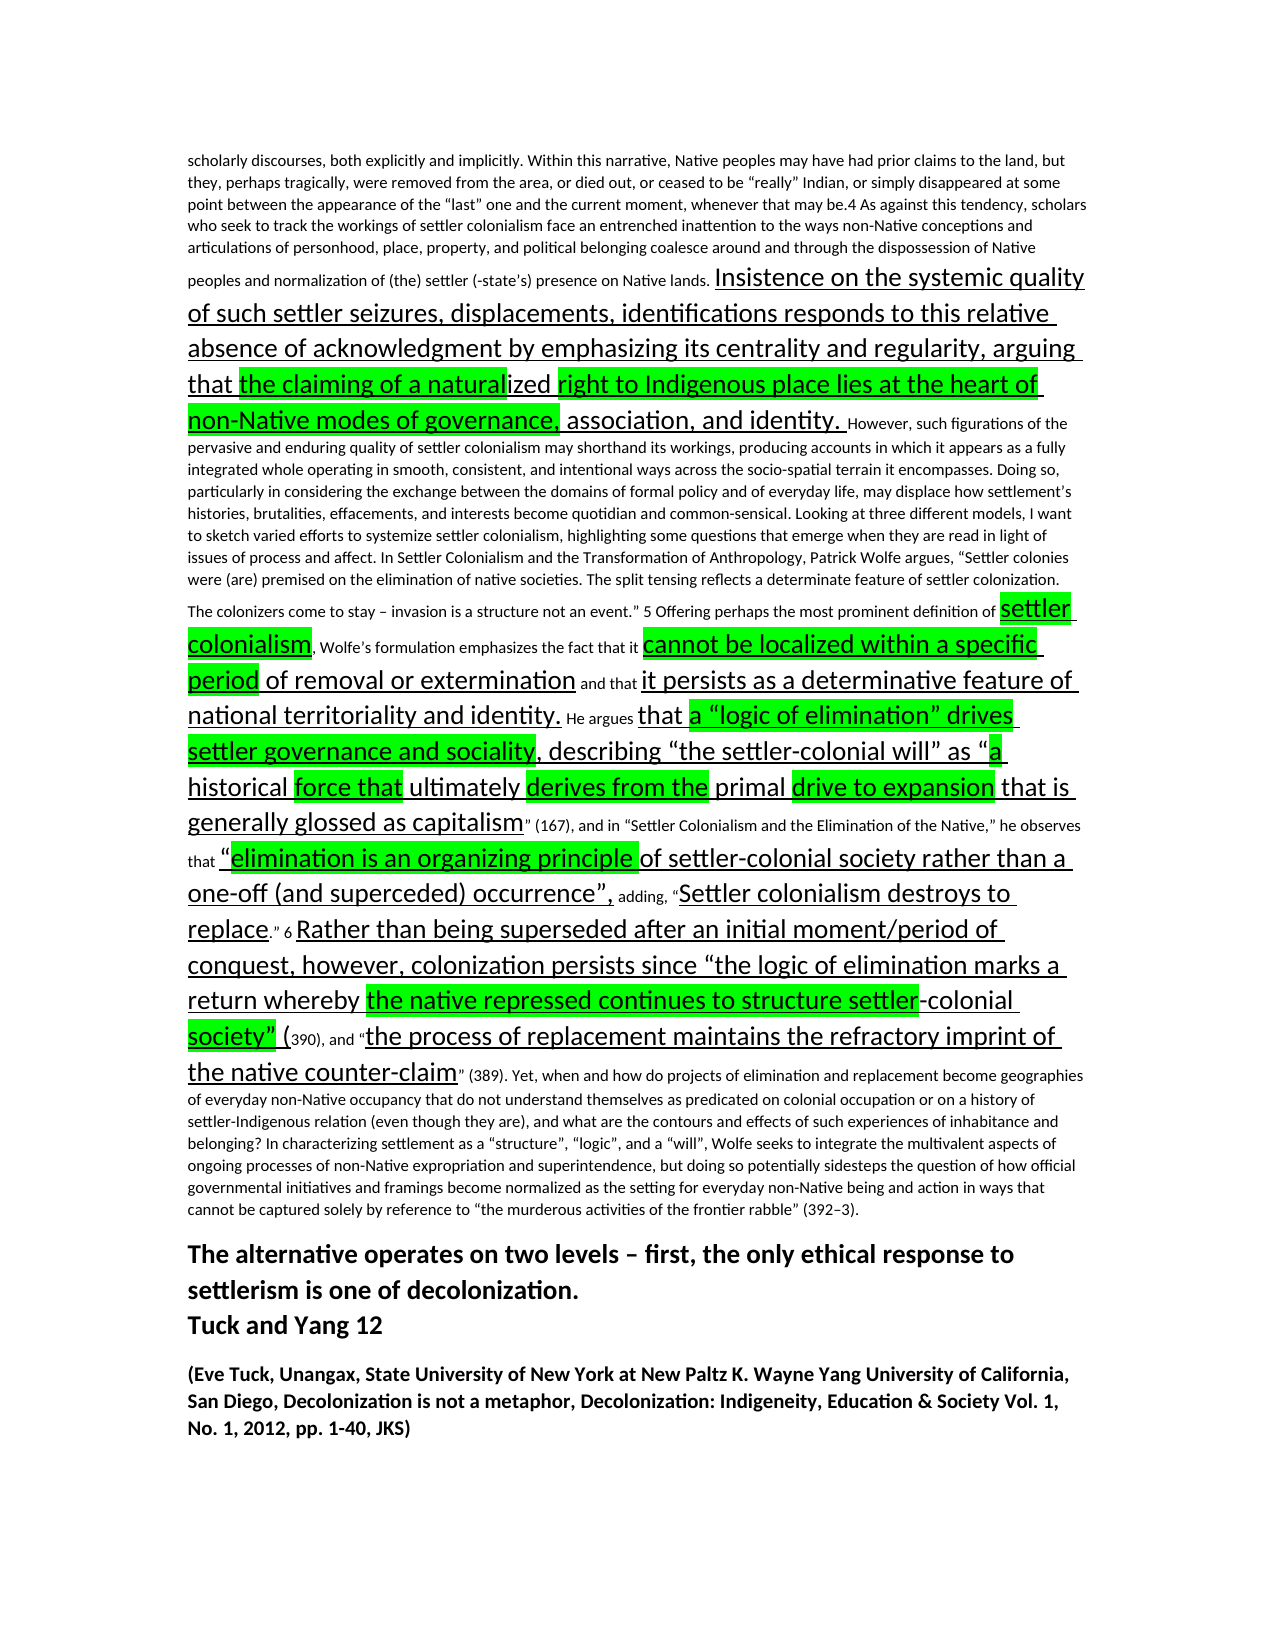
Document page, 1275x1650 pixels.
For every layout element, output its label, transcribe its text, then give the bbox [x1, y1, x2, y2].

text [187, 150, 1087, 1219]
text (Eve Tuck, Unangax, State University of New York at New Paltz K. Wayne Yang University of California, San Diego, Decolonization is not a metaphor, Decolonization: Indigeneity, Education & Society Vol. 1, No. 1, 2012, pp. 1-40, JKS) [187, 1361, 1087, 1441]
text Tuck and Yang 12 [187, 1308, 1087, 1342]
subtitle The alternative operates on two levels – first, the only ethical response to settlerism is one of decolonization. [187, 1237, 1087, 1306]
